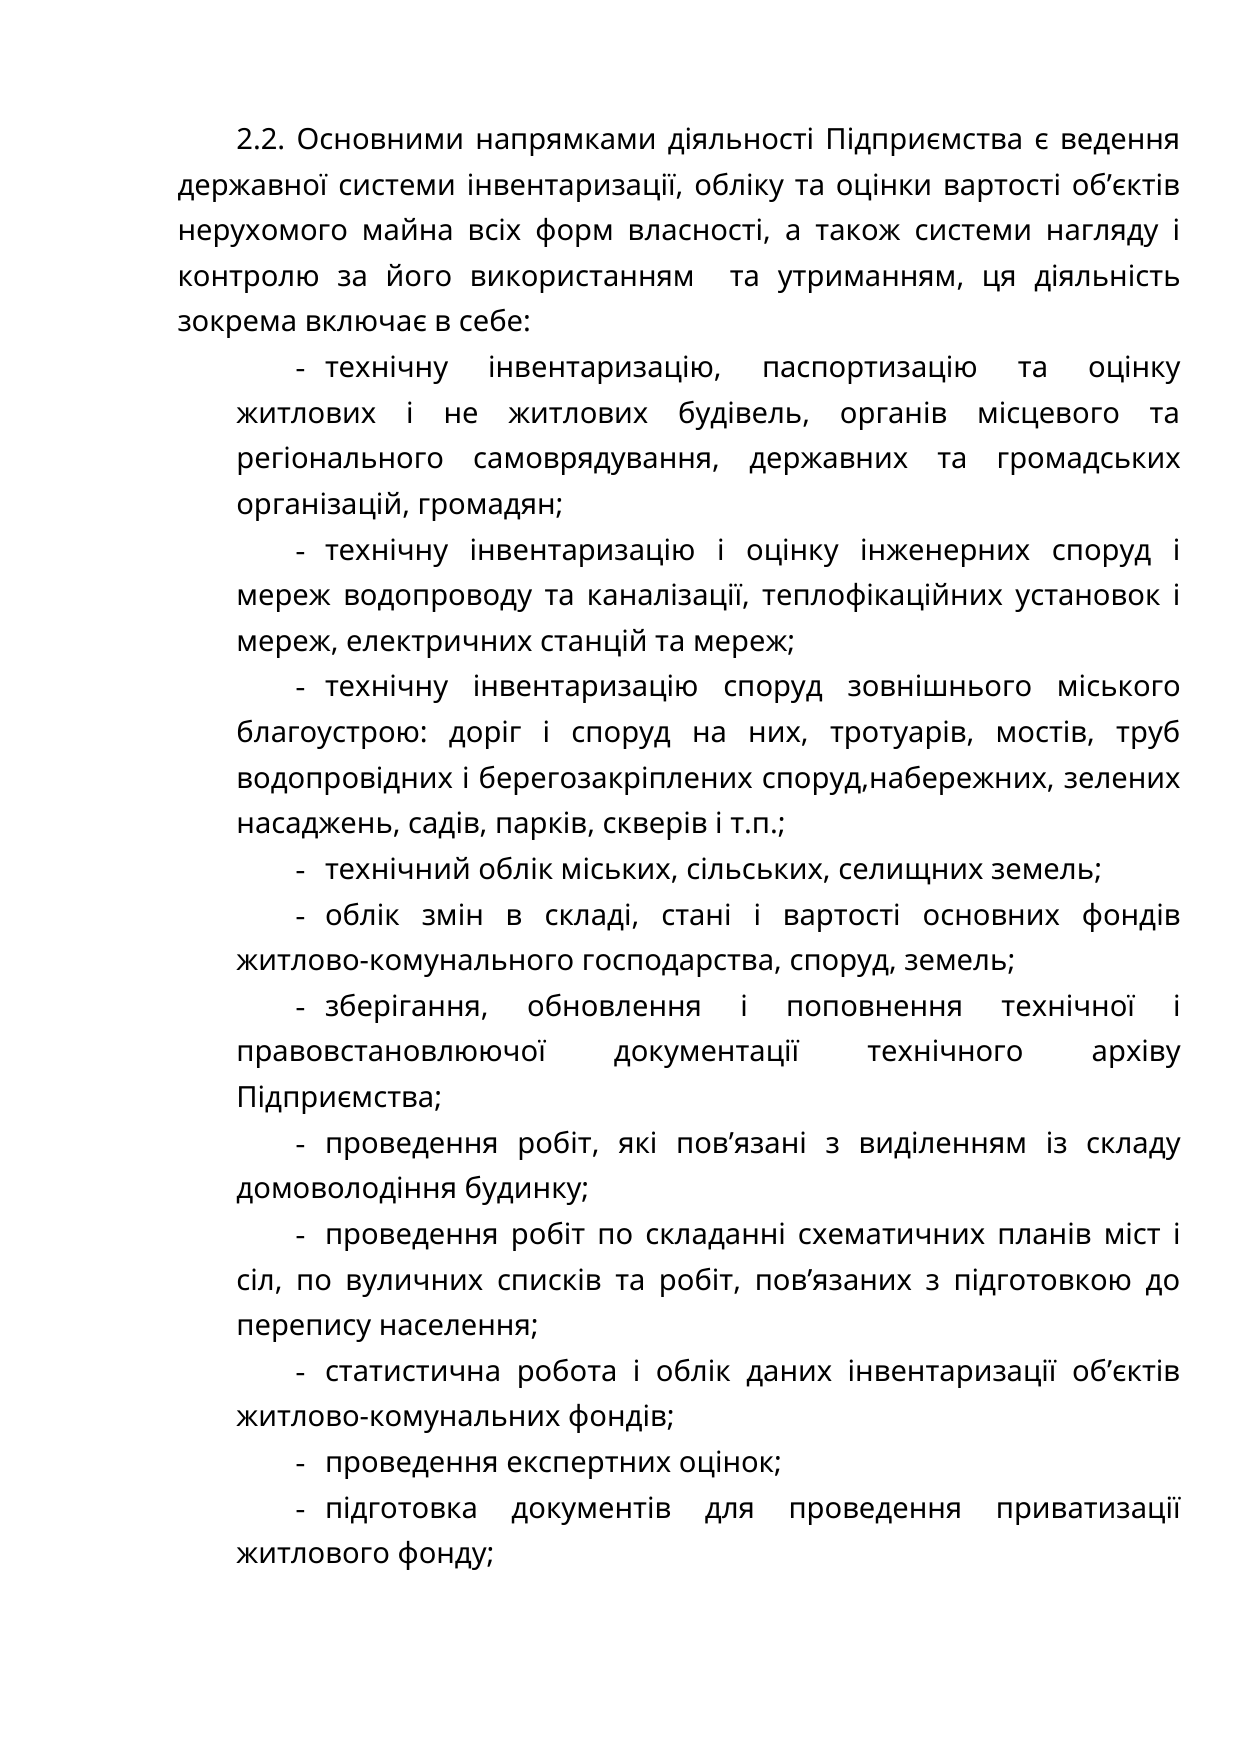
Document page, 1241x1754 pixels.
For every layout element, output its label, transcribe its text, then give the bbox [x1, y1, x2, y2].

list зберігання, обновлення і поповнення технічної і правовстановлюючої документації технічного архіву Підприємства; [236, 985, 1181, 1116]
list підготовка документів для проведення приватизації житлового фонду; [236, 1487, 1181, 1572]
list проведення експертних оцінок; [236, 1441, 1181, 1481]
list технічну інвентаризацію і оцінку інженерних споруд і мереж водопроводу та каналізації, теплофікаційних установок і мереж, електричних станцій та мереж; [236, 529, 1181, 660]
list технічний облік міських, сільських, селищних земель; [236, 848, 1181, 888]
list технічну інвентаризацію споруд зовнішнього міського благоустрою: доріг і споруд на них, тротуарів, мостів, труб водопровідних і берегозакріплених споруд,набережних, зелених насаджень, садів, парків, скверів і т.п.; [236, 666, 1181, 842]
list проведення робіт, які пов’язані з виділенням із складу домоволодіння будинку; [236, 1122, 1181, 1207]
list технічну інвентаризацію, паспортизацію та оцінку житлових і не житлових будівель, органів місцевого та регіонального самоврядування, державних та громадських організацій, громадян; [236, 346, 1181, 523]
list проведення робіт по складанні схематичних планів міст і сіл, по вуличних списків та робіт, пов’язаних з підготовкою до перепису населення; [236, 1213, 1181, 1344]
list статистична робота і облік даних інвентаризації об’єктів житлово-комунальних фондів; [236, 1350, 1181, 1435]
text 2.2. Основними напрямками діяльності Підприємства є ведення державної системи інвентаризації, обліку та оцінки вартості об’єктів нерухомого майна всіх форм власності, а також системи нагляду і контролю за його використанням та утриманням, ця діяльність зокрема включає в себе: [177, 118, 1181, 340]
list облік змін в складі, стані і вартості основних фондів житлово-комунального господарства, споруд, земель; [236, 894, 1181, 979]
